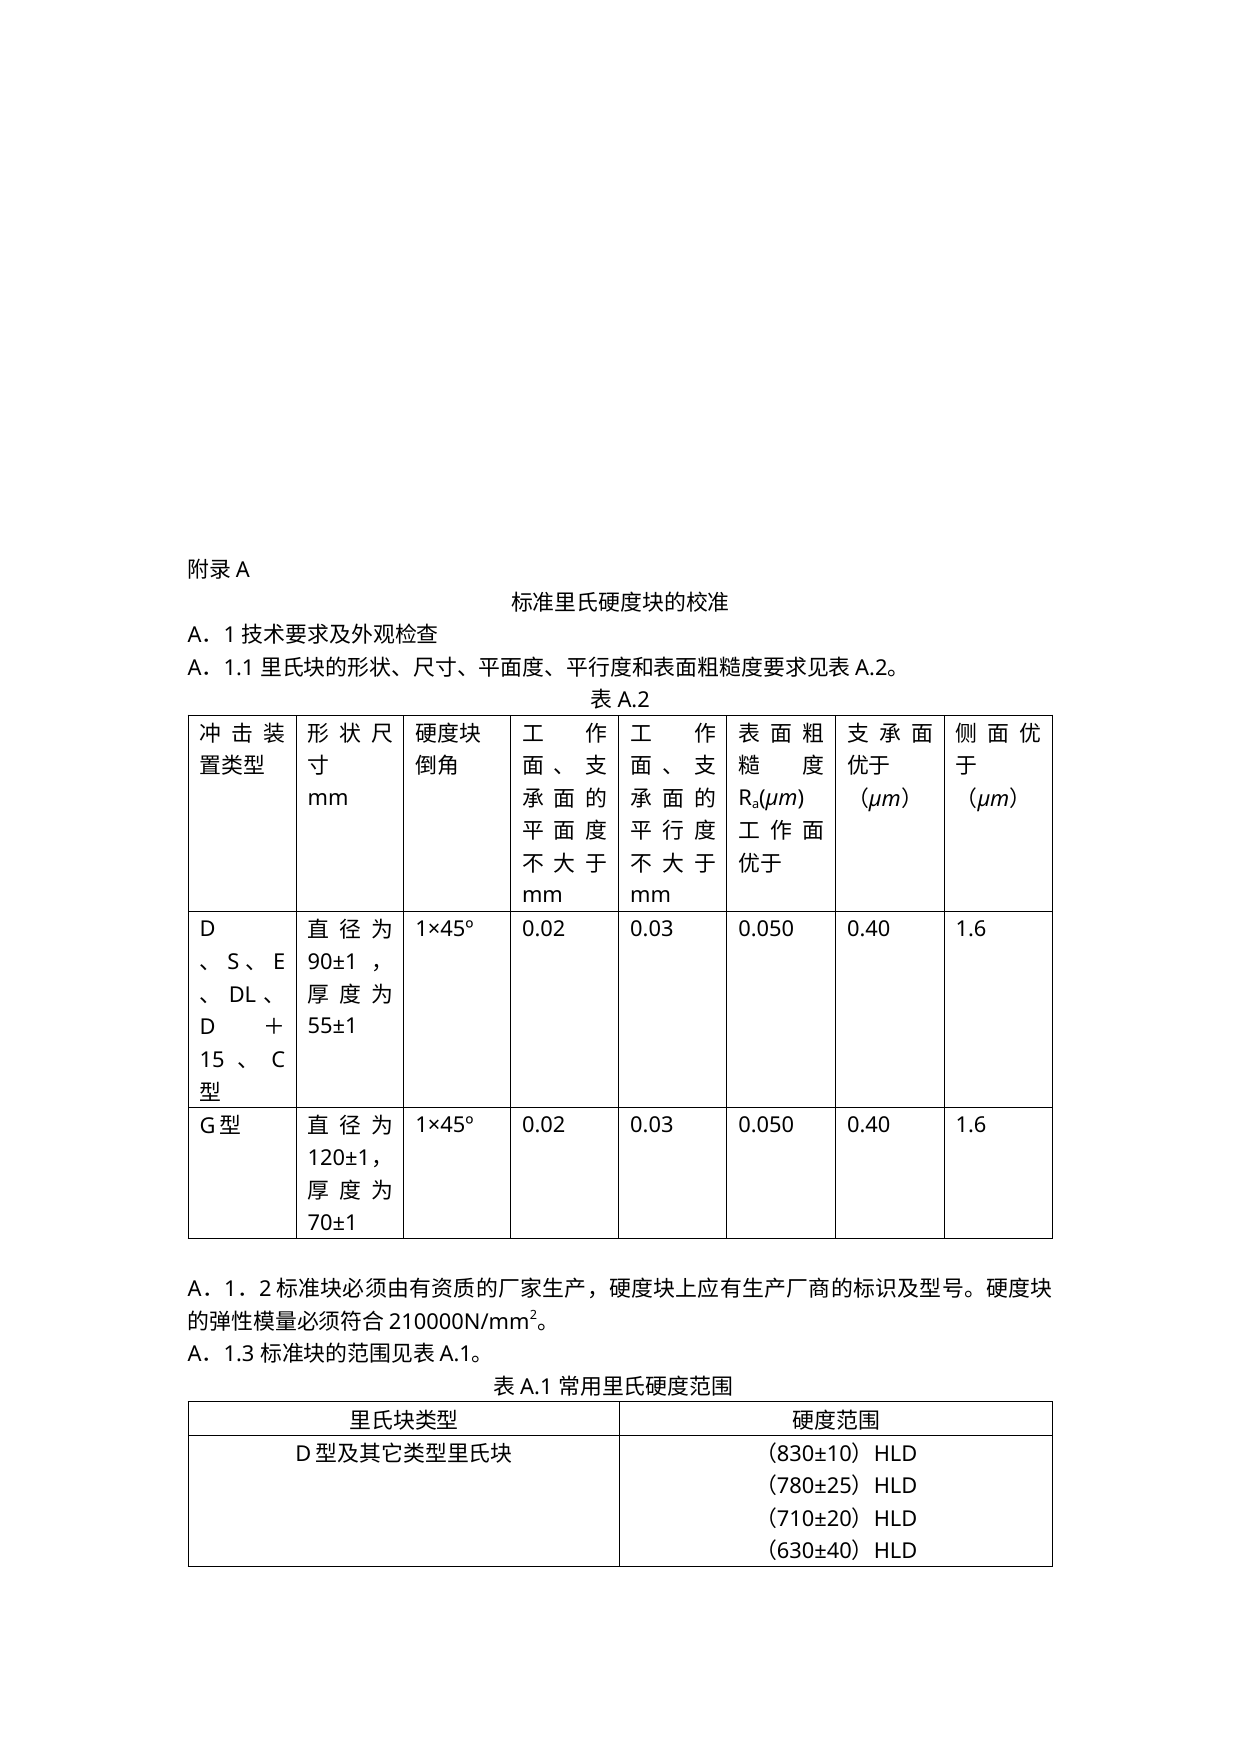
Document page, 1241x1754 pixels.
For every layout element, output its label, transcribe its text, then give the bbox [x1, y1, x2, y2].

table_header 形状尺寸 mm [297, 716, 403, 911]
text A．1 技术要求及外观检查 [187, 617, 1053, 649]
table_cell 0.02 [511, 1108, 618, 1238]
table_cell D型及其它类型里氏块 [189, 1436, 619, 1566]
text 表 A.2 [187, 682, 1053, 714]
table_cell G型 [189, 1108, 296, 1238]
table_header 表面粗糙度Ra(μm)工作面优于 [727, 716, 835, 911]
table_cell 0.40 [836, 1108, 944, 1238]
table_cell 0.050 [727, 1108, 835, 1238]
table_cell 0.050 [727, 912, 835, 1107]
table_header 支承面优于 （μm） [836, 716, 944, 911]
table_cell 0.02 [511, 912, 618, 1107]
text 附录A [187, 552, 1053, 584]
table_header 工作面、支承面的平面度不大于mm [511, 716, 618, 911]
table_header 冲击装置类型 [189, 716, 296, 911]
text 标准里氏硬度块的校准 [187, 584, 1053, 617]
text A．1．2标准块必须由有资质的厂家生产，硬度块上应有生产厂商的标识及型号。硬度块的弹性模量必须符合210000N/mm2。 [187, 1271, 1053, 1336]
table_header 侧面优于 （μm） [945, 716, 1052, 911]
table_cell 1×45º [404, 1108, 510, 1238]
text 表A.1 常用里氏硬度范围 [187, 1369, 1053, 1401]
table_header 硬度范围 [620, 1402, 1052, 1435]
table_cell 0.03 [619, 1108, 726, 1238]
table_header 硬度块 倒角 [404, 716, 510, 911]
table_cell 0.03 [619, 912, 726, 1107]
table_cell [620, 1436, 1052, 1566]
table_cell 直径为90±1，厚度为55±1 [297, 912, 403, 1107]
text A．1.1 里氏块的形状、尺寸、平面度、平行度和表面粗糙度要求见表A.2。 [187, 649, 1053, 682]
table_header 里氏块类型 [189, 1402, 619, 1435]
table_cell 1×45º [404, 912, 510, 1107]
table_cell 1.6 [945, 1108, 1052, 1238]
text A．1.3 标准块的范围见表A.1。 [187, 1336, 1053, 1369]
table_cell 1.6 [945, 912, 1052, 1107]
table_cell 直径为120±1，厚度为70±1 [297, 1108, 403, 1238]
table_header 工作面、支承面的平行度不大于mm [619, 716, 726, 911]
table_cell 0.40 [836, 912, 944, 1107]
table_cell D、S、E、DL、D＋15、C型 [189, 912, 296, 1107]
